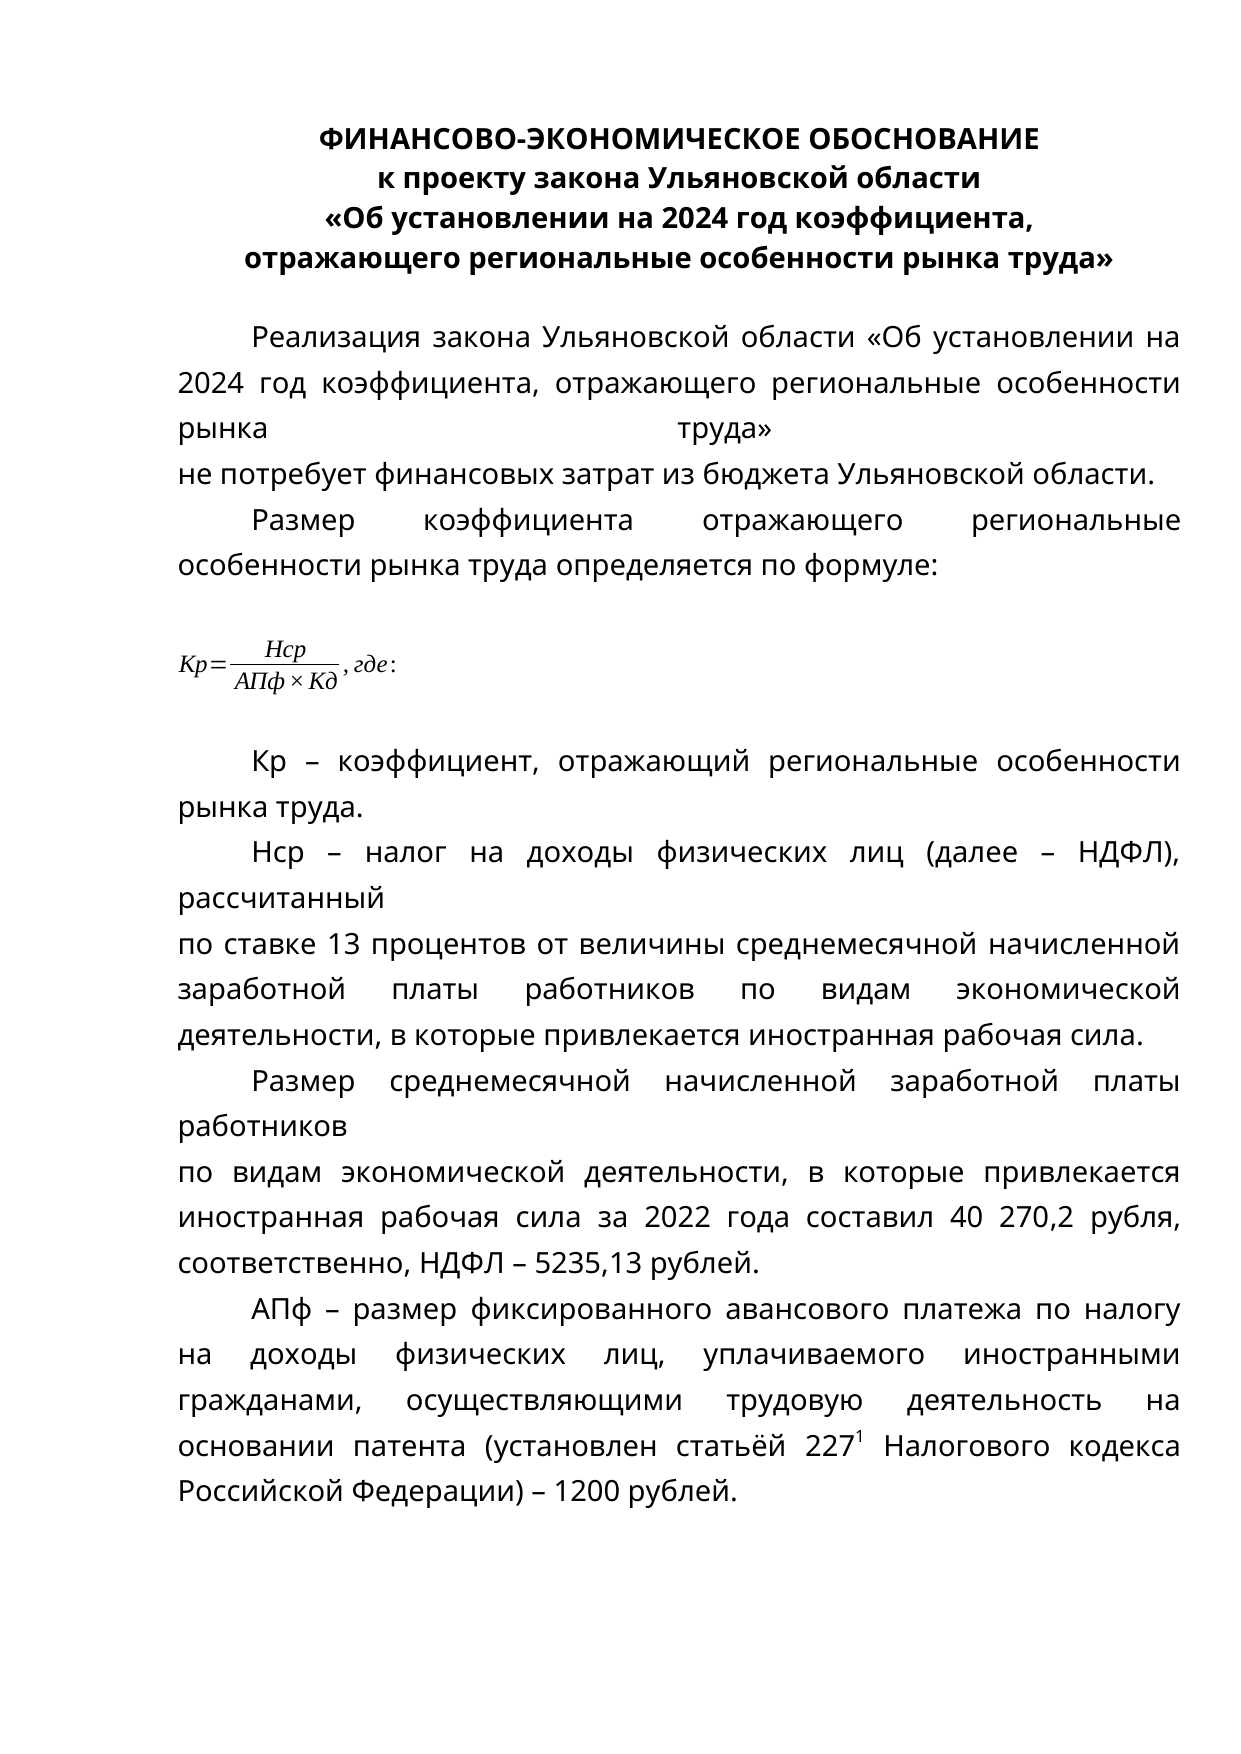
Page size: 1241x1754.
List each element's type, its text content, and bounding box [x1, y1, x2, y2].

text отражающего региональные особенности рынка труда» [177, 237, 1181, 277]
text «Об установлении на 2024 год коэффициента, [177, 197, 1181, 237]
text Размер коэффициента отражающего региональные особенности рынка труда определяется по формуле: [177, 499, 1181, 584]
text АПф – размер фиксированного авансового платежа по налогу на доходы физических лиц, уплачиваемого иностранными гражданами, осуществляющими трудовую деятельность на основании патента (установлен статьёй 2271 Налогового кодекса Российской Федерации) – 1200 рублей. [177, 1288, 1181, 1510]
text Размер среднемесячной начисленной заработной платы работников по видам экономической деятельности, в которые привлекается иностранная рабочая сила за 2022 года составил 40 270,2 рубля, соответственно, НДФЛ – 5235,13 рублей. [177, 1060, 1181, 1282]
title к проекту закона Ульяновской области [177, 158, 1181, 197]
text Кр – коэффициент, отражающий региональные особенности рынка труда. [177, 741, 1181, 826]
text ФИНАНСОВО-ЭКОНОМИЧЕСКОЕ ОБОСНОВАНИЕ [177, 118, 1181, 158]
text Реализация закона Ульяновской области «Об установлении на 2024 год коэффициента, отражающего региональные особенности рынка труда» не потребует финансовых затрат из бюджета Ульяновской области. [177, 317, 1181, 493]
text Нср – налог на доходы физических лиц (далее – НДФЛ), рассчитанный по ставке 13 процентов от величины среднемесячной начисленной заработной платы работников по видам экономической деятельности, в которые привлекается иностранная рабочая сила. [177, 832, 1181, 1054]
